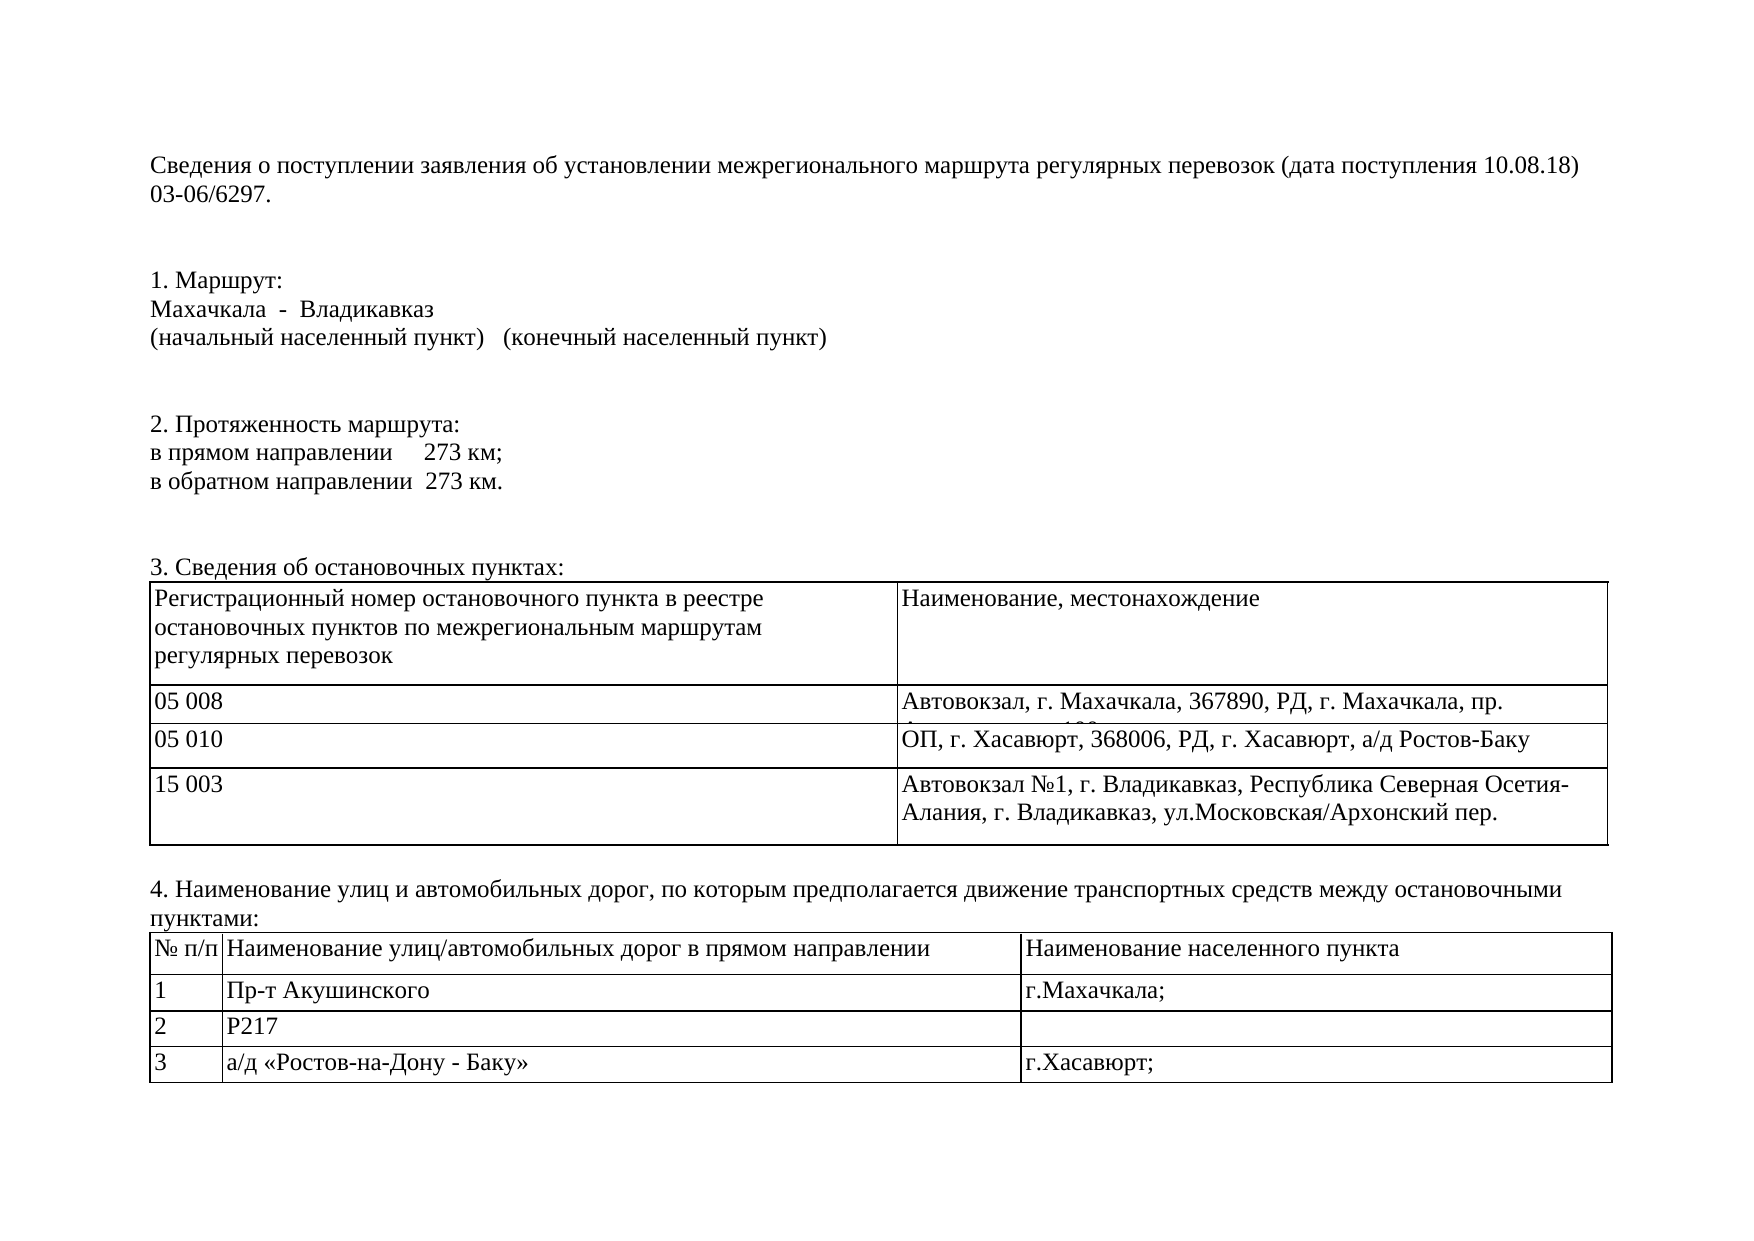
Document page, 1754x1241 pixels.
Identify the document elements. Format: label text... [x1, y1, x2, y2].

table_cell г.Хасавюрт; [1022, 1047, 1611, 1082]
table_cell г.Махачкала; [1022, 975, 1611, 1010]
table_cell ОП, г. Хасавюрт, 368006, РД, г. Хасавюрт, а/д Ростов-Баку [898, 724, 1607, 767]
text 4. Наименование улиц и автомобильных дорог, по которым предполагается движение транспортных средств между остановочными пунктами: [150, 874, 1604, 932]
table_cell [1022, 1012, 1611, 1046]
text 3. Сведения об остановочных пунктах: [150, 552, 1604, 581]
table_header Наименование, местонахождение [898, 583, 1607, 684]
table_cell 05 008 [151, 686, 897, 723]
table_header Наименование населенного пункта [1022, 933, 1611, 973]
table_cell Пр-т Акушинского [223, 975, 1020, 1010]
text 1. Маршрут: [150, 265, 1604, 294]
text в обратном направлении 273 км. [150, 466, 1604, 495]
table_header Наименование улиц/автомобильных дорог в прямом направлении [223, 933, 1021, 973]
table_cell 15 003 [151, 769, 897, 844]
table_header № п/п [151, 933, 222, 973]
text (начальный населенный пункт) (конечный населенный пункт) [150, 322, 1604, 351]
table_cell 05 010 [151, 724, 897, 767]
text 2. Протяженность маршрута: [150, 409, 1604, 437]
table_cell 1 [151, 975, 222, 1010]
table_cell Автовокзал №1, г. Владикавказ, Республика Северная Осетия-Алания, г. Владикавказ, ул.Московская/Архонский пер. [898, 769, 1607, 844]
text Сведения о поступлении заявления об установлении межрегионального маршрута регулярных перевозок (дата поступления 10.08.18) 03-06/6297. [150, 150, 1604, 207]
table_cell Автовокзал, г. Махачкала, 367890, РД, г. Махачкала, пр. Акушинского, 100 [898, 686, 1607, 723]
table_cell а/д «Ростов-на-Дону - Баку» [223, 1047, 1020, 1082]
text Махачкала - Владикавказ [150, 294, 1604, 322]
table_cell 3 [151, 1047, 222, 1082]
text в прямом направлении 273 км; [150, 437, 1604, 466]
table_header Регистрационный номер остановочного пункта в реестре остановочных пунктов по межрегиональным маршрутам регулярных перевозок [151, 583, 897, 684]
table_cell Р217 [223, 1012, 1020, 1046]
table_cell 2 [151, 1012, 222, 1046]
